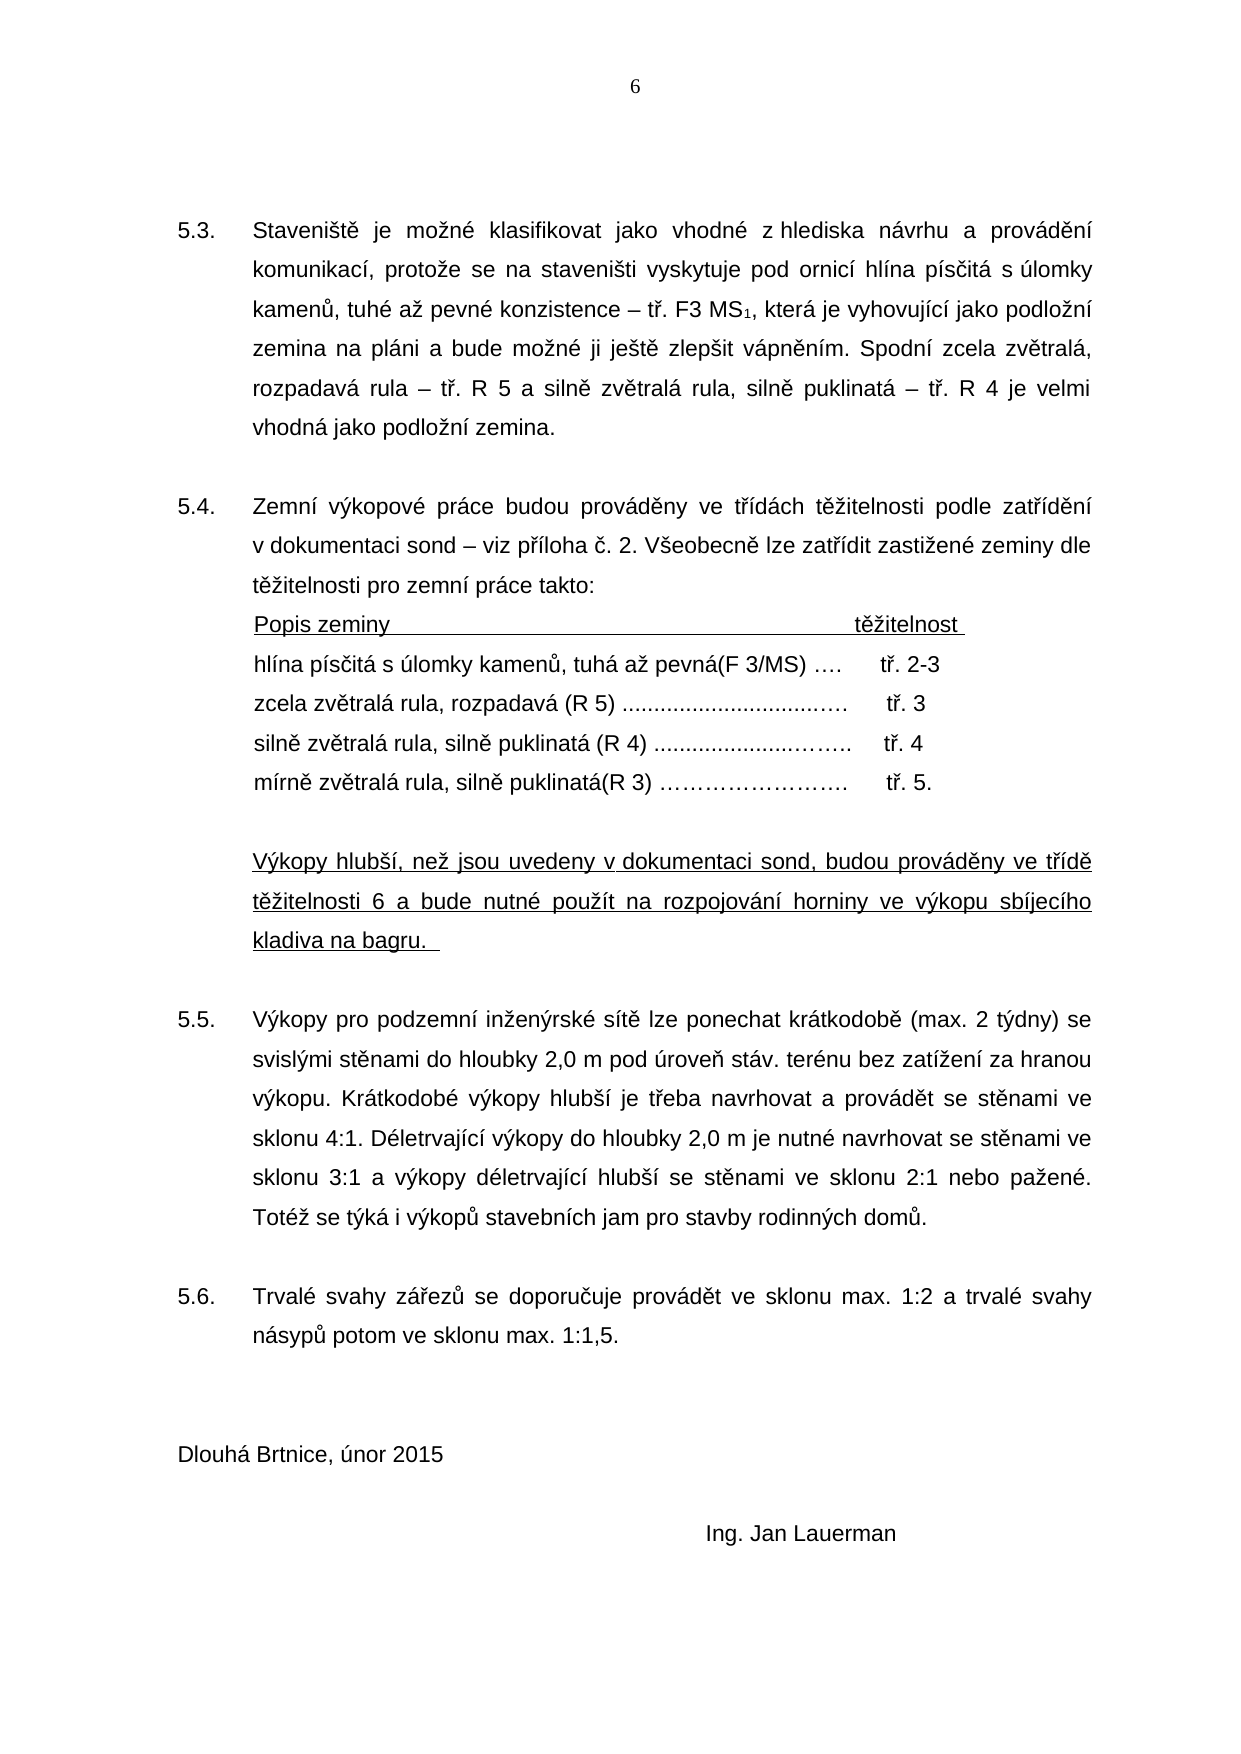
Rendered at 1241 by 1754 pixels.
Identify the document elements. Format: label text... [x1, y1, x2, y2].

list Trvalé svahy zářezů se doporučuje provádět ve sklonu max. 1:2 a trvalé svahy násypů potom ve sklonu max. 1:1,5. [177, 1283, 1092, 1348]
list Staveniště je možné klasifikovat jako vhodné z hlediska návrhu a provádění komunikací, protože se na staveništi vyskytuje pod ornicí hlína písčitá s úlomky kamenů, tuhé až pevné konzistence – tř. F3 MS1, která je vyhovující jako podložní zemina na pláni a bude možné ji ještě zlepšit vápněním. Spodní zcela zvětralá, rozpadavá rula – tř. R 5 a silně zvětralá rula, silně puklinatá – tř. R 4 je velmi vhodná jako podložní zemina. [177, 217, 1092, 440]
list Výkopy pro podzemní inženýrské sítě lze ponechat krátkodobě (max. 2 týdny) se svislými stěnami do hloubky 2,0 m pod úroveň stáv. terénu bez zatížení za hranou výkopu. Krátkodobé výkopy hlubší je třeba navrhovat a provádět se stěnami ve sklonu 4:1. Déletrvající výkopy do hloubky 2,0 m je nutné navrhovat se stěnami ve sklonu 3:1 a výkopy déletrvající hlubší se stěnami ve sklonu 2:1 nebo pažené. Totéž se týká i výkopů stavebních jam pro stavby rodinných domů. [177, 1006, 1092, 1230]
text Výkopy hlubší, než jsou uvedeny v dokumentaci sond, budou prováděny ve třídě těžitelnosti 6 a bude nutné použít na rozpojování horniny ve výkopu sbíjecího kladiva na bagru. [252, 872, 1092, 911]
text mírně zvětralá rula, silně puklinatá(R 3) ……………………. tř. 5. [177, 769, 1092, 796]
list Zemní výkopové práce budou prováděny ve třídách těžitelnosti podle zatřídění v dokumentaci sond – viz příloha č. 2. Všeobecně lze zatřídit zastižené zeminy dle těžitelnosti pro zemní práce takto: [177, 493, 1092, 598]
text silně zvětralá rula, silně puklinatá (R 4) ......................…….. tř. 4 [177, 730, 1092, 756]
text Výkopy hlubší, než jsou uvedeny v dokumentaci sond, budou prováděny ve třídě těžitelnosti 6 a bude nutné použít na rozpojování horniny ve výkopu sbíjecího kladiva na bagru. [252, 848, 1092, 871]
text Ing. Jan Lauerman [177, 1519, 1092, 1546]
text Popis zeminy těžitelnost [177, 611, 1092, 638]
text Dlouhá Brtnice, únor 2015 [177, 1441, 1092, 1467]
text Výkopy hlubší, než jsou uvedeny v dokumentaci sond, budou prováděny ve třídě těžitelnosti 6 a bude nutné použít na rozpojování horniny ve výkopu sbíjecího kladiva na bagru. [252, 912, 1092, 954]
text zcela zvětralá rula, rozpadavá (R 5) ...............................…. tř. 3 [177, 690, 1092, 717]
text hlína písčitá s úlomky kamenů, tuhá až pevná(F 3/MS) …. tř. 2-3 [177, 651, 1092, 677]
